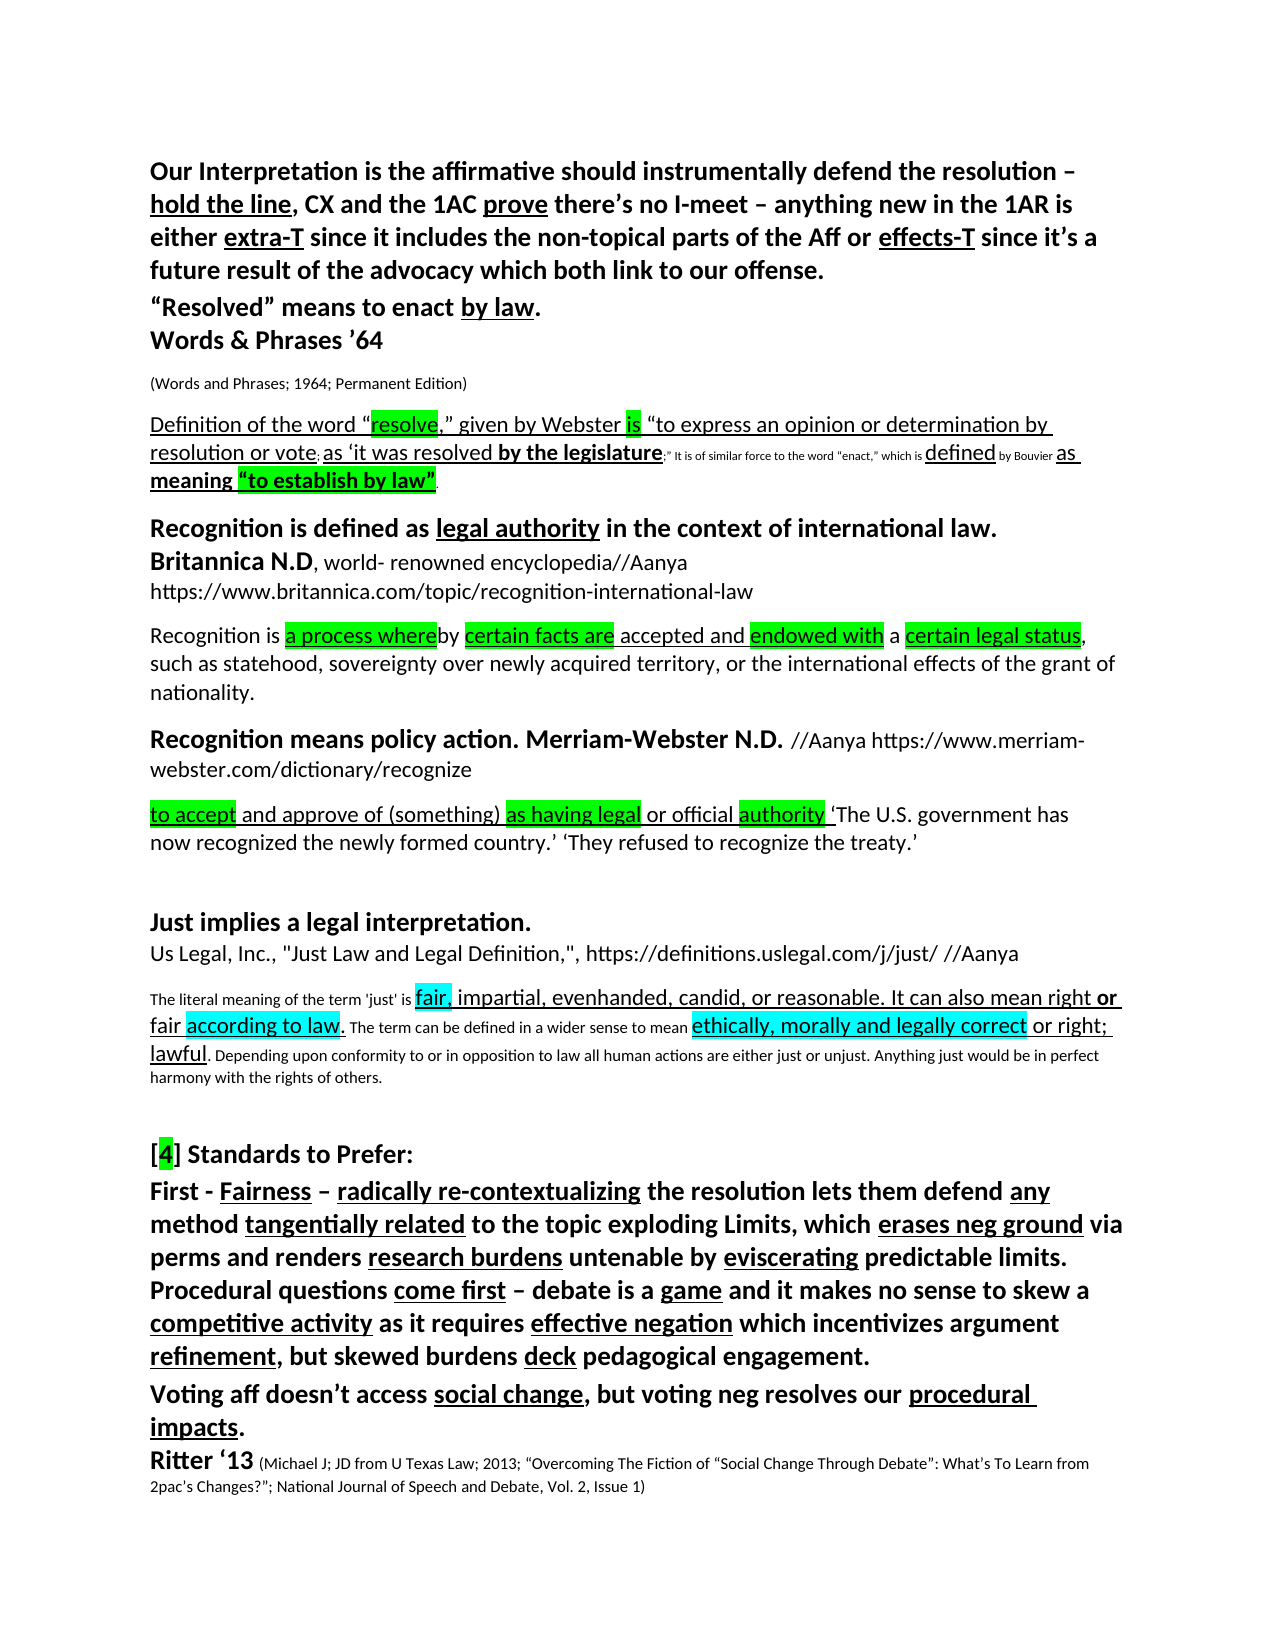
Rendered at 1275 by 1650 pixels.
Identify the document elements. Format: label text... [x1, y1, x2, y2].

text to accept and approve of (something) as having legal or official authority ‘The U.S. government has now recognized the newly formed country.’ ‘They refused to recognize the treaty.’ [150, 800, 1125, 856]
text Ritter ‘13 (Michael J; JD from U Texas Law; 2013; “Overcoming The Fiction of “Social Change Through Debate”: What’s To Learn from 2pac’s Changes?”; National Journal of Speech and Debate, Vol. 2, Issue 1) [150, 1443, 1125, 1496]
text Recognition is defined as legal authority in the context of international law. [150, 511, 1125, 544]
text Recognition means policy action. Merriam-Webster N.D. //Aanya https://www.merriam-webster.com/dictionary/recognize [150, 722, 1125, 783]
text [4] Standards to Prefer: [173, 1137, 1125, 1170]
text Just implies a legal interpretation. [150, 906, 1125, 939]
text The literal meaning of the term 'just' is fair, impartial, evenhanded, candid, or reasonable. It can also mean right or fair according to law. The term can be defined in a wider sense to mean ethically, morally and legally correct or right; lawful. Depending upon conformity to or in opposition to law all human actions are either just or unjust. Anything just would be in perfect harmony with the rights of others. [150, 983, 1125, 1088]
text Voting aff doesn’t access social change, but voting neg resolves our procedural impacts. [150, 1377, 1125, 1443]
text (Words and Phrases; 1964; Permanent Edition) [150, 373, 1125, 393]
text Definition of the word “resolve,” given by Webster is “to express an opinion or determination by resolution or vote; as ‘it was resolved by the legislature;” It is of similar force to the word “enact,” which is defined by Bouvier as meaning “to establish by law”. [150, 410, 1125, 494]
text Words & Phrases ’64 [150, 323, 1125, 356]
text First - Fairness – radically re-contextualizing the resolution lets them defend any method tangentially related to the topic exploding Limits, which erases neg ground via perms and renders research burdens untenable by eviscerating predictable limits. Procedural questions come first – debate is a game and it makes no sense to skew a competitive activity as it requires effective negation which incentivizes argument refinement, but skewed burdens deck pedagogical engagement. [150, 1174, 1125, 1373]
text Recognition is a process whereby certain facts are accepted and endowed with a certain legal status, such as statehood, sovereignty over newly acquired territory, or the international effects of the grant of nationality. [150, 622, 1125, 706]
text Us Legal, Inc., "Just Law and Legal Definition,", https://definitions.uslegal.com/j/just/ //Aanya [150, 939, 1125, 967]
text Our Interpretation is the affirmative should instrumentally defend the resolution – hold the line, CX and the 1AC prove there’s no I-meet – anything new in the 1AR is either extra-T since it includes the non-topical parts of the Aff or effects-T since it’s a future result of the advocacy which both link to our offense. [150, 154, 1125, 286]
text Britannica N.D, world- renowned encyclopedia//Aanya https://www.britannica.com/topic/recognition-international-law [150, 544, 1125, 605]
text “Resolved” means to enact by law. [150, 290, 1125, 323]
